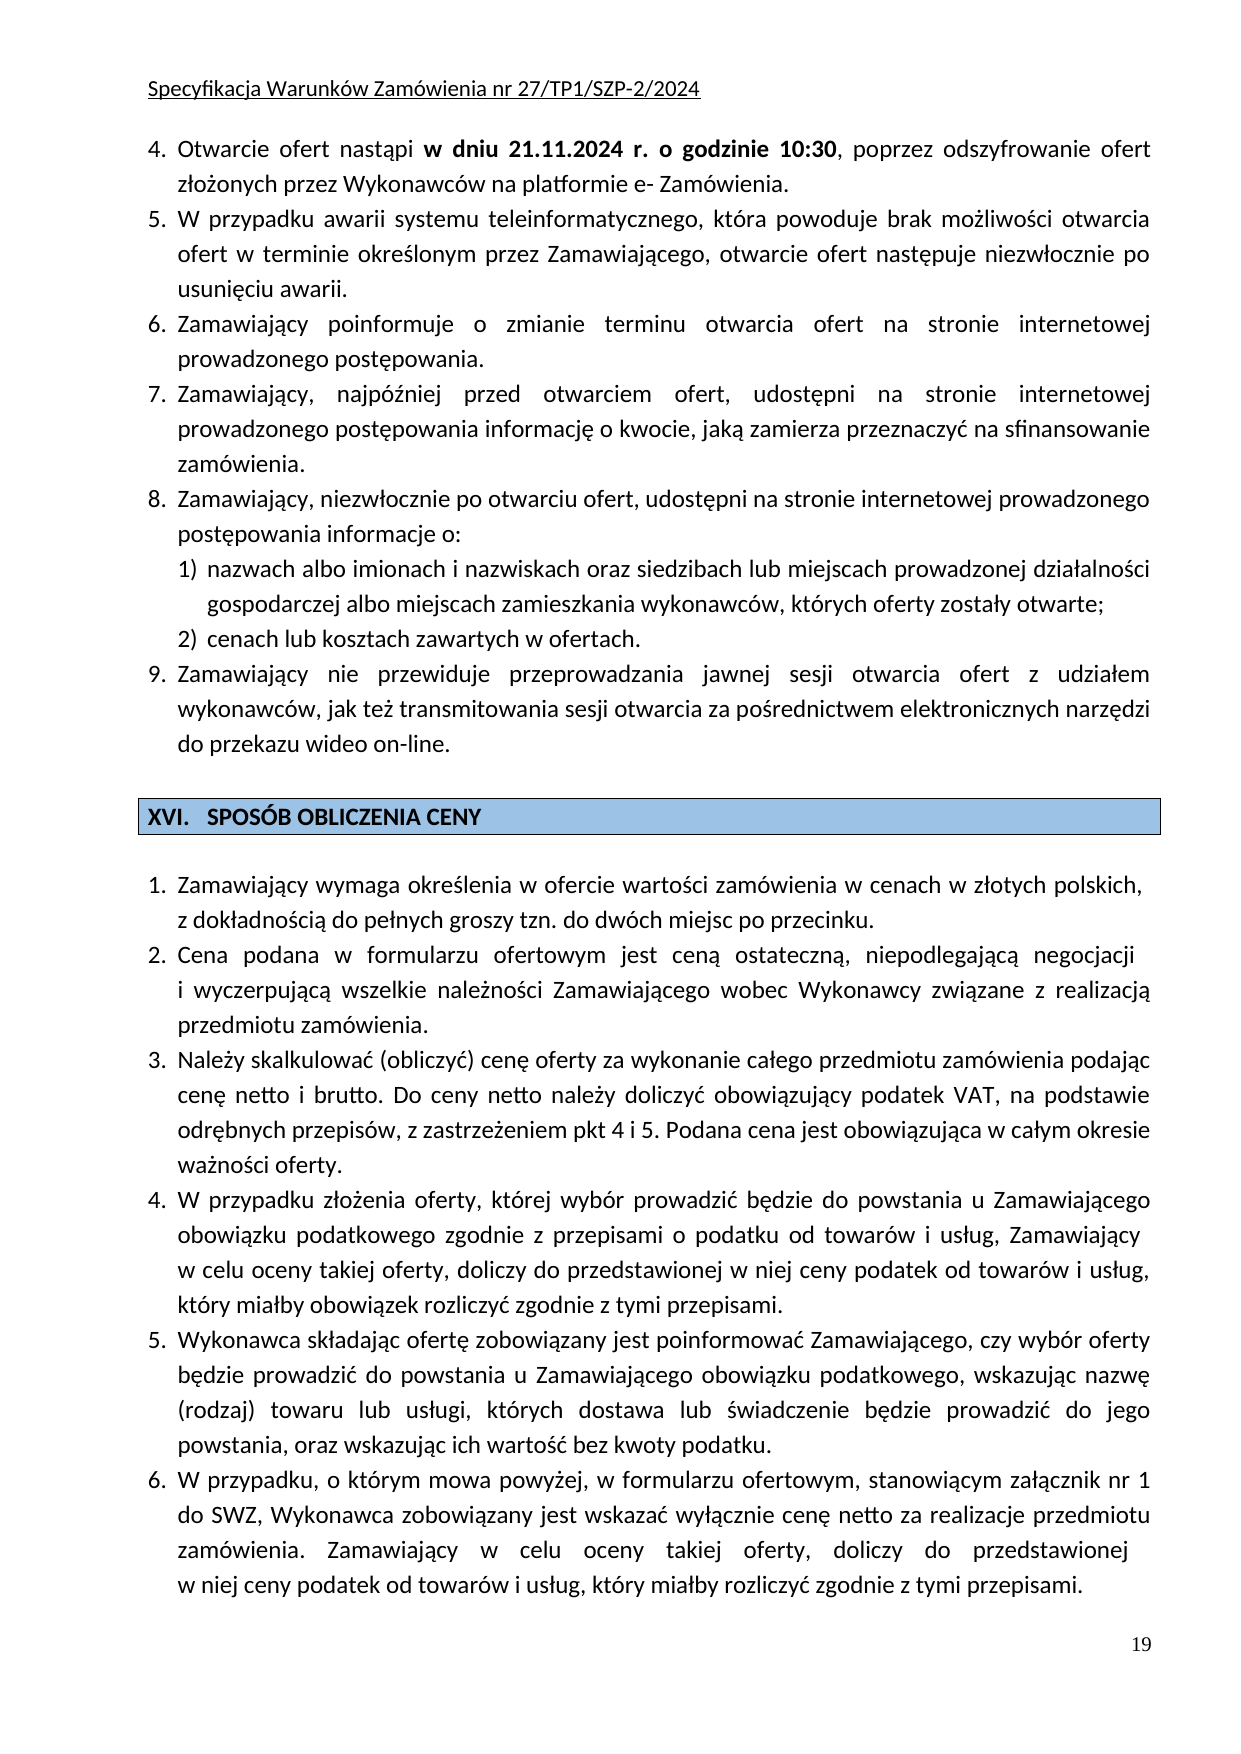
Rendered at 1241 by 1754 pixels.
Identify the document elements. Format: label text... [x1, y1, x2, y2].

list Zamawiający poinformuje o zmianie terminu otwarcia ofert na stronie internetowej prowadzonego postępowania. [148, 308, 1152, 373]
list Zamawiający nie przewiduje przeprowadzania jawnej sesji otwarcia ofert z udziałem wykonawców, jak też transmitowania sesji otwarcia za pośrednictwem elektronicznych narzędzi do przekazu wideo on-line. [148, 658, 1152, 758]
list Otwarcie ofert nastąpi w dniu 21.11.2024 r. o godzinie 10:30, poprzez odszyfrowanie ofert złożonych przez Wykonawców na platformie e- Zamówienia. [148, 133, 1152, 198]
list nazwach albo imionach i nazwiskach oraz siedzibach lub miejscach prowadzonej działalności gospodarczej albo miejscach zamieszkania wykonawców, których oferty zostały otwarte; [177, 553, 1152, 618]
list Wykonawca składając ofertę zobowiązany jest poinformować Zamawiającego, czy wybór oferty będzie prowadzić do powstania u Zamawiającego obowiązku podatkowego, wskazując nazwę (rodzaj) towaru lub usługi, których dostawa lub świadczenie będzie prowadzić do jego powstania, oraz wskazując ich wartość bez kwoty podatku. [148, 1325, 1152, 1460]
list W przypadku, o którym mowa powyżej, w formularzu ofertowym, stanowiącym załącznik nr 1 do SWZ, Wykonawca zobowiązany jest wskazać wyłącznie cenę netto za realizacje przedmiotu zamówienia. Zamawiający w celu oceny takiej oferty, doliczy do przedstawionej w niej ceny podatek od towarów i usług, który miałby rozliczyć zgodnie z tymi przepisami. [148, 1465, 1152, 1600]
list Zamawiający wymaga określenia w ofercie wartości zamówienia w cenach w złotych polskich, z dokładnością do pełnych groszy tzn. do dwóch miejsc po przecinku. [148, 870, 1152, 935]
list W przypadku złożenia oferty, której wybór prowadzić będzie do powstania u Zamawiającego obowiązku podatkowego zgodnie z przepisami o podatku od towarów i usług, Zamawiający w celu oceny takiej oferty, doliczy do przedstawionej w niej ceny podatek od towarów i usług, który miałby obowiązek rozliczyć zgodnie z tymi przepisami. [148, 1185, 1152, 1320]
subtitle SPOSÓB OBLICZENIA CENY [139, 799, 1160, 834]
list cenach lub kosztach zawartych w ofertach. [177, 623, 1152, 653]
list Zamawiający, najpóźniej przed otwarciem ofert, udostępni na stronie internetowej prowadzonego postępowania informację o kwocie, jaką zamierza przeznaczyć na sfinansowanie zamówienia. [148, 378, 1152, 478]
list Należy skalkulować (obliczyć) cenę oferty za wykonanie całego przedmiotu zamówienia podając cenę netto i brutto. Do ceny netto należy doliczyć obowiązujący podatek VAT, na podstawie odrębnych przepisów, z zastrzeżeniem pkt 4 i 5. Podana cena jest obowiązująca w całym okresie ważności oferty. [148, 1045, 1152, 1180]
list Cena podana w formularzu ofertowym jest ceną ostateczną, niepodlegającą negocjacji i wyczerpującą wszelkie należności Zamawiającego wobec Wykonawcy związane z realizacją przedmiotu zamówienia. [148, 940, 1152, 1040]
list W przypadku awarii systemu teleinformatycznego, która powoduje brak możliwości otwarcia ofert w terminie określonym przez Zamawiającego, otwarcie ofert następuje niezwłocznie po usunięciu awarii. [148, 203, 1152, 303]
list Zamawiający, niezwłocznie po otwarciu ofert, udostępni na stronie internetowej prowadzonego postępowania informacje o: [148, 483, 1152, 548]
